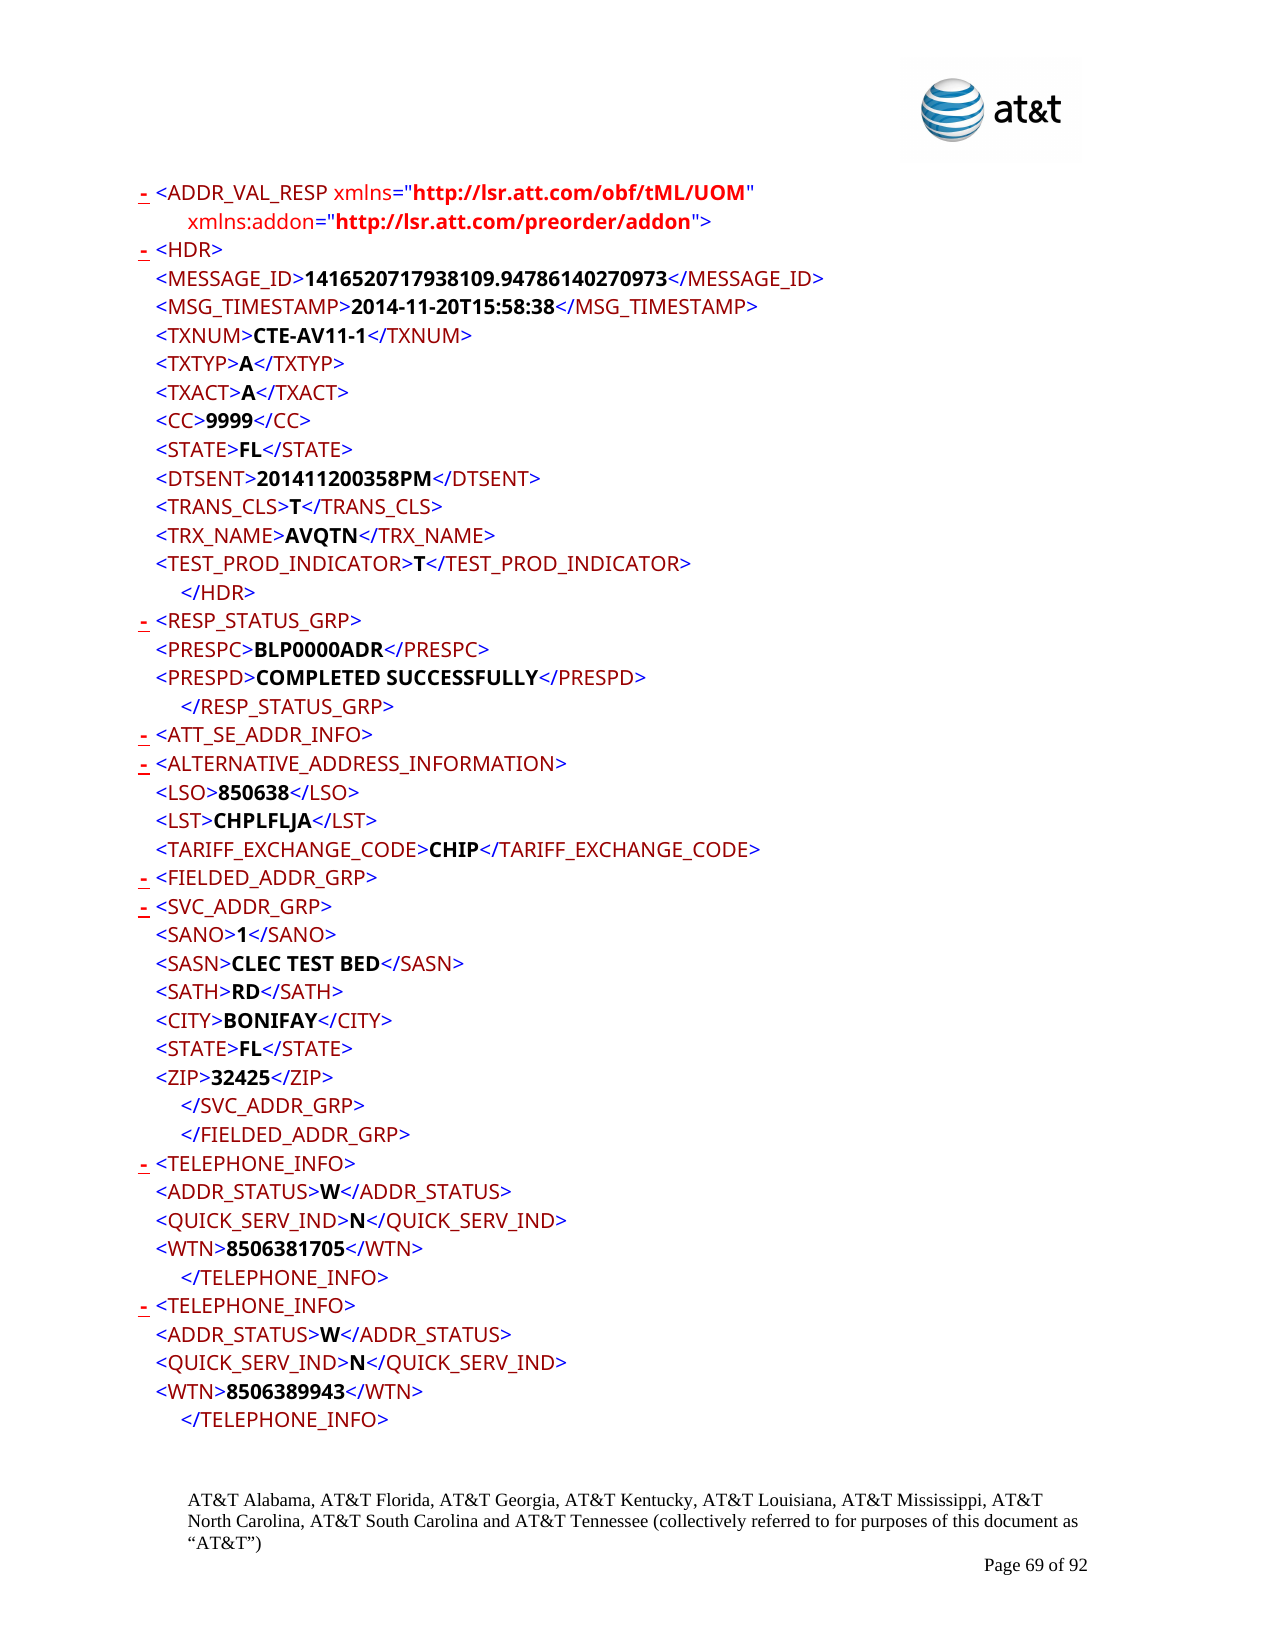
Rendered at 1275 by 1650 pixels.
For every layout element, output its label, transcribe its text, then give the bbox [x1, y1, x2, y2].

text <CC>9999</CC> [137, 407, 1087, 435]
text - <FIELDED_ADDR_GRP> [137, 863, 1087, 892]
text <TXACT>A</TXACT> [137, 378, 1087, 407]
text <ADDR_STATUS>W</ADDR_STATUS> [137, 1177, 1087, 1206]
picture [900, 57, 1082, 163]
text - <ADDR_VAL_RESP xmlns="http://lsr.att.com/obf/tML/UOM" xmlns:addon="http://lsr.att.com/preorder/addon"> [137, 178, 1087, 235]
text - <SVC_ADDR_GRP> [137, 892, 1087, 920]
text <DTSENT>201411200358PM</DTSENT> [137, 464, 1087, 492]
text <TEST_PROD_INDICATOR>T</TEST_PROD_INDICATOR> [137, 549, 1087, 578]
text </TELEPHONE_INFO> [162, 1263, 1087, 1291]
text <PRESPC>BLP0000ADR</PRESPC> [137, 635, 1087, 663]
text <WTN>8506381705</WTN> [137, 1234, 1087, 1263]
text <TXNUM>CTE-AV11-1</TXNUM> [137, 321, 1087, 349]
text <MSG_TIMESTAMP>2014-11-20T15:58:38</MSG_TIMESTAMP> [137, 292, 1087, 321]
text <CITY>BONIFAY</CITY> [137, 1006, 1087, 1034]
text - <ATT_SE_ADDR_INFO> [137, 721, 1087, 749]
text <SANO>1</SANO> [137, 920, 1087, 949]
text <TXTYP>A</TXTYP> [137, 349, 1087, 378]
text <PRESPD>COMPLETED SUCCESSFULLY</PRESPD> [137, 663, 1087, 692]
text <ZIP>32425</ZIP> [137, 1063, 1087, 1092]
text <QUICK_SERV_IND>N</QUICK_SERV_IND> [137, 1348, 1087, 1377]
text <STATE>FL</STATE> [137, 435, 1087, 464]
text </RESP_STATUS_GRP> [162, 692, 1087, 721]
text <STATE>FL</STATE> [137, 1034, 1087, 1063]
text - <TELEPHONE_INFO> [137, 1291, 1087, 1320]
text - <ALTERNATIVE_ADDRESS_INFORMATION> [137, 749, 1087, 778]
text <QUICK_SERV_IND>N</QUICK_SERV_IND> [137, 1206, 1087, 1234]
text <TRX_NAME>AVQTN</TRX_NAME> [137, 521, 1087, 549]
text <SASN>CLEC TEST BED</SASN> [137, 949, 1087, 977]
text - <RESP_STATUS_GRP> [137, 606, 1087, 635]
text <WTN>8506389943</WTN> [137, 1377, 1087, 1406]
text </SVC_ADDR_GRP> [162, 1092, 1087, 1120]
text - <TELEPHONE_INFO> [137, 1149, 1087, 1177]
text <MESSAGE_ID>1416520717938109.94786140270973</MESSAGE_ID> [137, 264, 1087, 292]
text </HDR> [162, 578, 1087, 606]
text </FIELDED_ADDR_GRP> [162, 1120, 1087, 1149]
text <ADDR_STATUS>W</ADDR_STATUS> [137, 1320, 1087, 1348]
text <TARIFF_EXCHANGE_CODE>CHIP</TARIFF_EXCHANGE_CODE> [137, 835, 1087, 863]
text </TELEPHONE_INFO> [162, 1406, 1087, 1434]
text - <HDR> [137, 235, 1087, 264]
text <TRANS_CLS>T</TRANS_CLS> [137, 492, 1087, 521]
text <LSO>850638</LSO> [137, 778, 1087, 806]
text <LST>CHPLFLJA</LST> [137, 806, 1087, 835]
text <SATH>RD</SATH> [137, 977, 1087, 1006]
